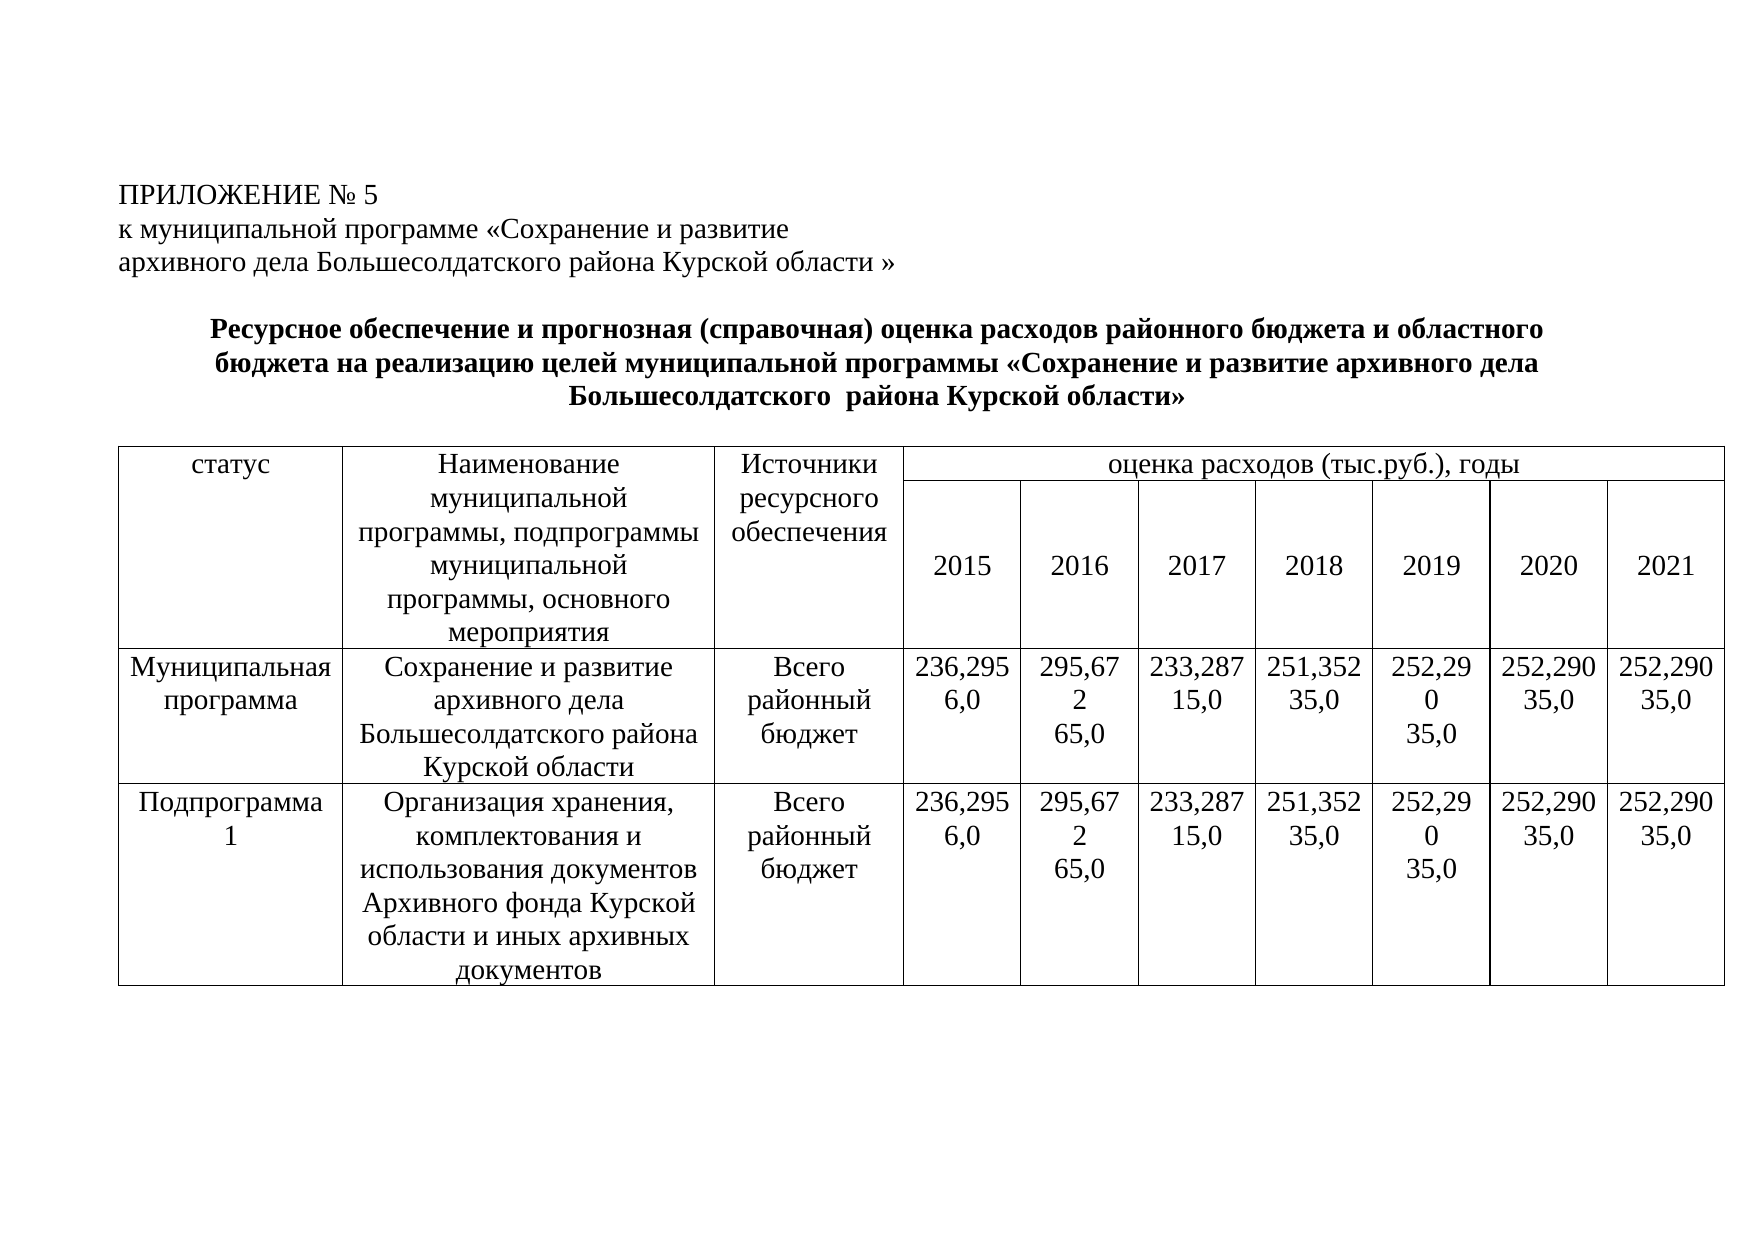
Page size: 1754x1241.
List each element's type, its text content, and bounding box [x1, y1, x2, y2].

table_cell Сохранение и развитие архивного дела Большесолдатского района Курской области [343, 649, 714, 783]
text Большесолдатского района Курской области» [118, 378, 1636, 412]
table_cell 2015 [904, 481, 1020, 648]
text ПРИЛОЖЕНИЕ № 5 [118, 177, 1636, 211]
table_header Наименование муниципальной программы, подпрограммы муниципальной программы, основного мероприятия [343, 447, 714, 648]
table_cell Подпрограмма 1 [119, 784, 342, 985]
table_cell 2017 [1139, 481, 1255, 648]
text архивного дела Большесолдатского района Курской области » [118, 244, 1636, 278]
table_cell 2021 [1608, 481, 1724, 648]
table_cell 252,290 35,0 [1373, 784, 1489, 985]
table_cell 252,290 35,0 [1491, 784, 1607, 985]
table_cell 2019 [1373, 481, 1489, 648]
table_cell 295,672 65,0 [1021, 784, 1138, 985]
table_cell 2020 [1491, 481, 1607, 648]
table_cell 251,352 35,0 [1256, 649, 1372, 783]
table_cell 252,290 35,0 [1373, 649, 1489, 783]
table_cell 236,295 6,0 [904, 649, 1020, 783]
table_header статус [119, 447, 342, 648]
table_cell 252,290 35,0 [1608, 649, 1724, 783]
table_cell Всего районный бюджет [715, 649, 903, 783]
table_cell Муниципальная программа [119, 649, 342, 783]
table_cell 2016 [1021, 481, 1138, 648]
table_cell 2018 [1256, 481, 1372, 648]
table_cell 251,352 35,0 [1256, 784, 1372, 985]
table_cell 252,290 35,0 [1608, 784, 1724, 985]
table_cell 233,287 15,0 [1139, 649, 1255, 783]
table_cell Всего районный бюджет [715, 784, 903, 985]
table_cell 233,287 15,0 [1139, 784, 1255, 985]
table_cell 295,672 65,0 [1021, 649, 1138, 783]
text Ресурсное обеспечение и прогнозная (справочная) оценка расходов районного бюджета и областного [118, 311, 1636, 345]
table_cell 252,290 35,0 [1491, 649, 1607, 783]
text бюджета на реализацию целей муниципальной программы «Сохранение и развитие архивного дела [118, 345, 1636, 378]
table_cell 236,295 6,0 [904, 784, 1020, 985]
table_header Источники ресурсного обеспечения [715, 447, 903, 648]
table_cell Организация хранения, комплектования и использования документов Архивного фонда Курской области и иных архивных документов [343, 784, 714, 985]
text к муниципальной программе «Сохранение и развитие [118, 211, 1636, 244]
table_header оценка расходов (тыс.руб.), годы [904, 447, 1724, 480]
